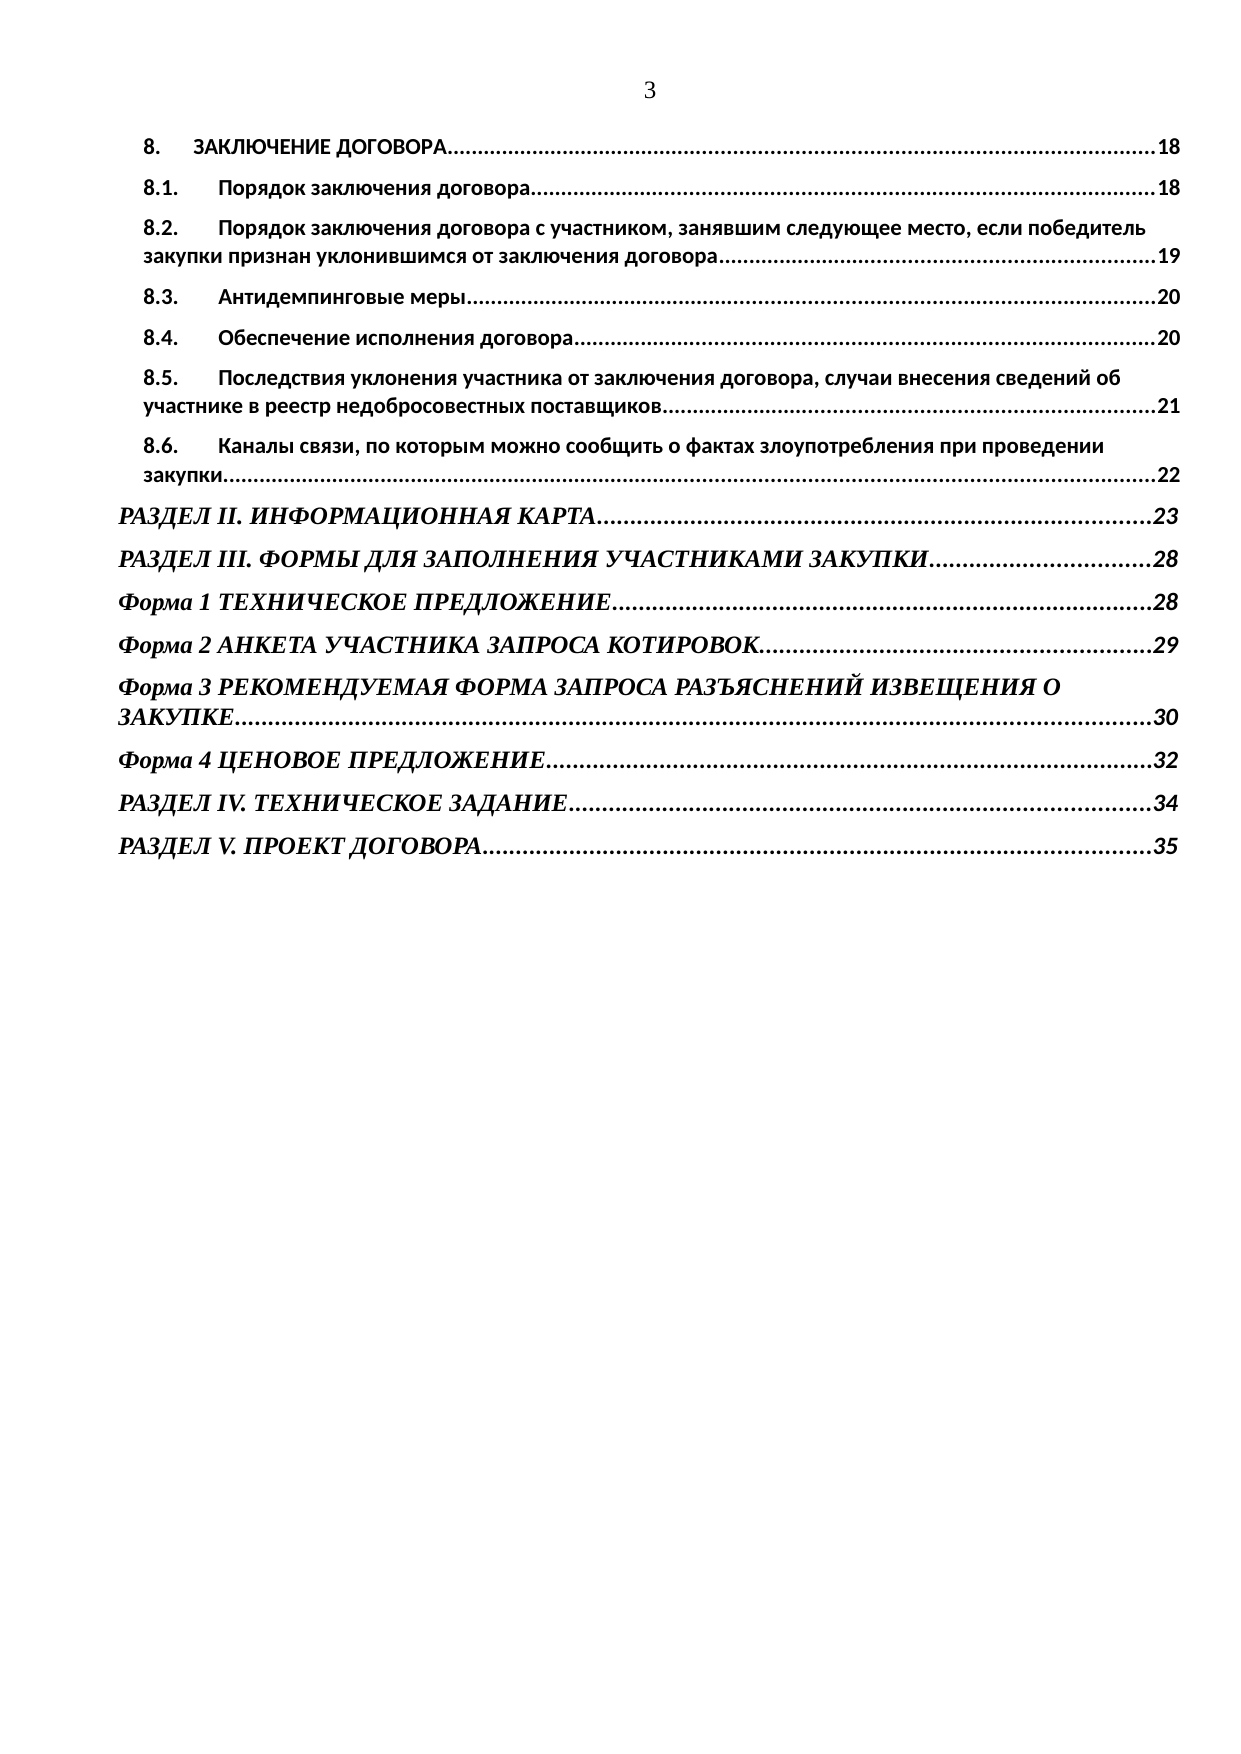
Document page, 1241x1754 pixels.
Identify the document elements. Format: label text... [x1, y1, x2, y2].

text РАЗДЕЛ II. ИНФОРМАЦИОННАЯ КАРТА 23 [118, 500, 1181, 531]
text Форма 2 АНКЕТА УЧАСТНИКА ЗАПРОСА КОТИРОВОК 29 [118, 629, 1181, 660]
text 8.1. Порядок заключения договора 18 [143, 173, 1181, 201]
text 8.6. Каналы связи, по которым можно сообщить о фактах злоупотребления при проведении закупки 22 [143, 432, 1181, 488]
text РАЗДЕЛ IV. ТЕХНИЧЕСКОЕ ЗАДАНИЕ 34 [118, 787, 1181, 818]
text 8. ЗАКЛЮЧЕНИЕ ДОГОВОРА 18 [143, 132, 1181, 161]
text 8.5. Последствия уклонения участника от заключения договора, случаи внесения сведений об участнике в реестр недобросовестных поставщиков 21 [143, 363, 1181, 419]
text Форма 3 РЕКОМЕНДУЕМАЯ ФОРМА ЗАПРОСА РАЗЪЯСНЕНИЙ ИЗВЕЩЕНИЯ О ЗАКУПКЕ 30 [118, 672, 1181, 732]
text 8.2. Порядок заключения договора с участником, занявшим следующее место, если победитель закупки признан уклонившимся от заключения договора 19 [143, 213, 1181, 269]
text РАЗДЕЛ V. ПРОЕКТ ДОГОВОРА 35 [118, 830, 1181, 861]
text РАЗДЕЛ III. ФОРМЫ ДЛЯ ЗАПОЛНЕНИЯ УЧАСТНИКАМИ ЗАКУПКИ 28 [118, 543, 1181, 574]
text Форма 1 ТЕХНИЧЕСКОЕ ПРЕДЛОЖЕНИЕ 28 [118, 586, 1181, 617]
text Форма 4 ЦЕНОВОЕ ПРЕДЛОЖЕНИЕ 32 [118, 744, 1181, 774]
text 8.3. Антидемпинговые меры 20 [143, 282, 1181, 310]
text 8.4. Обеспечение исполнения договора 20 [143, 323, 1181, 351]
